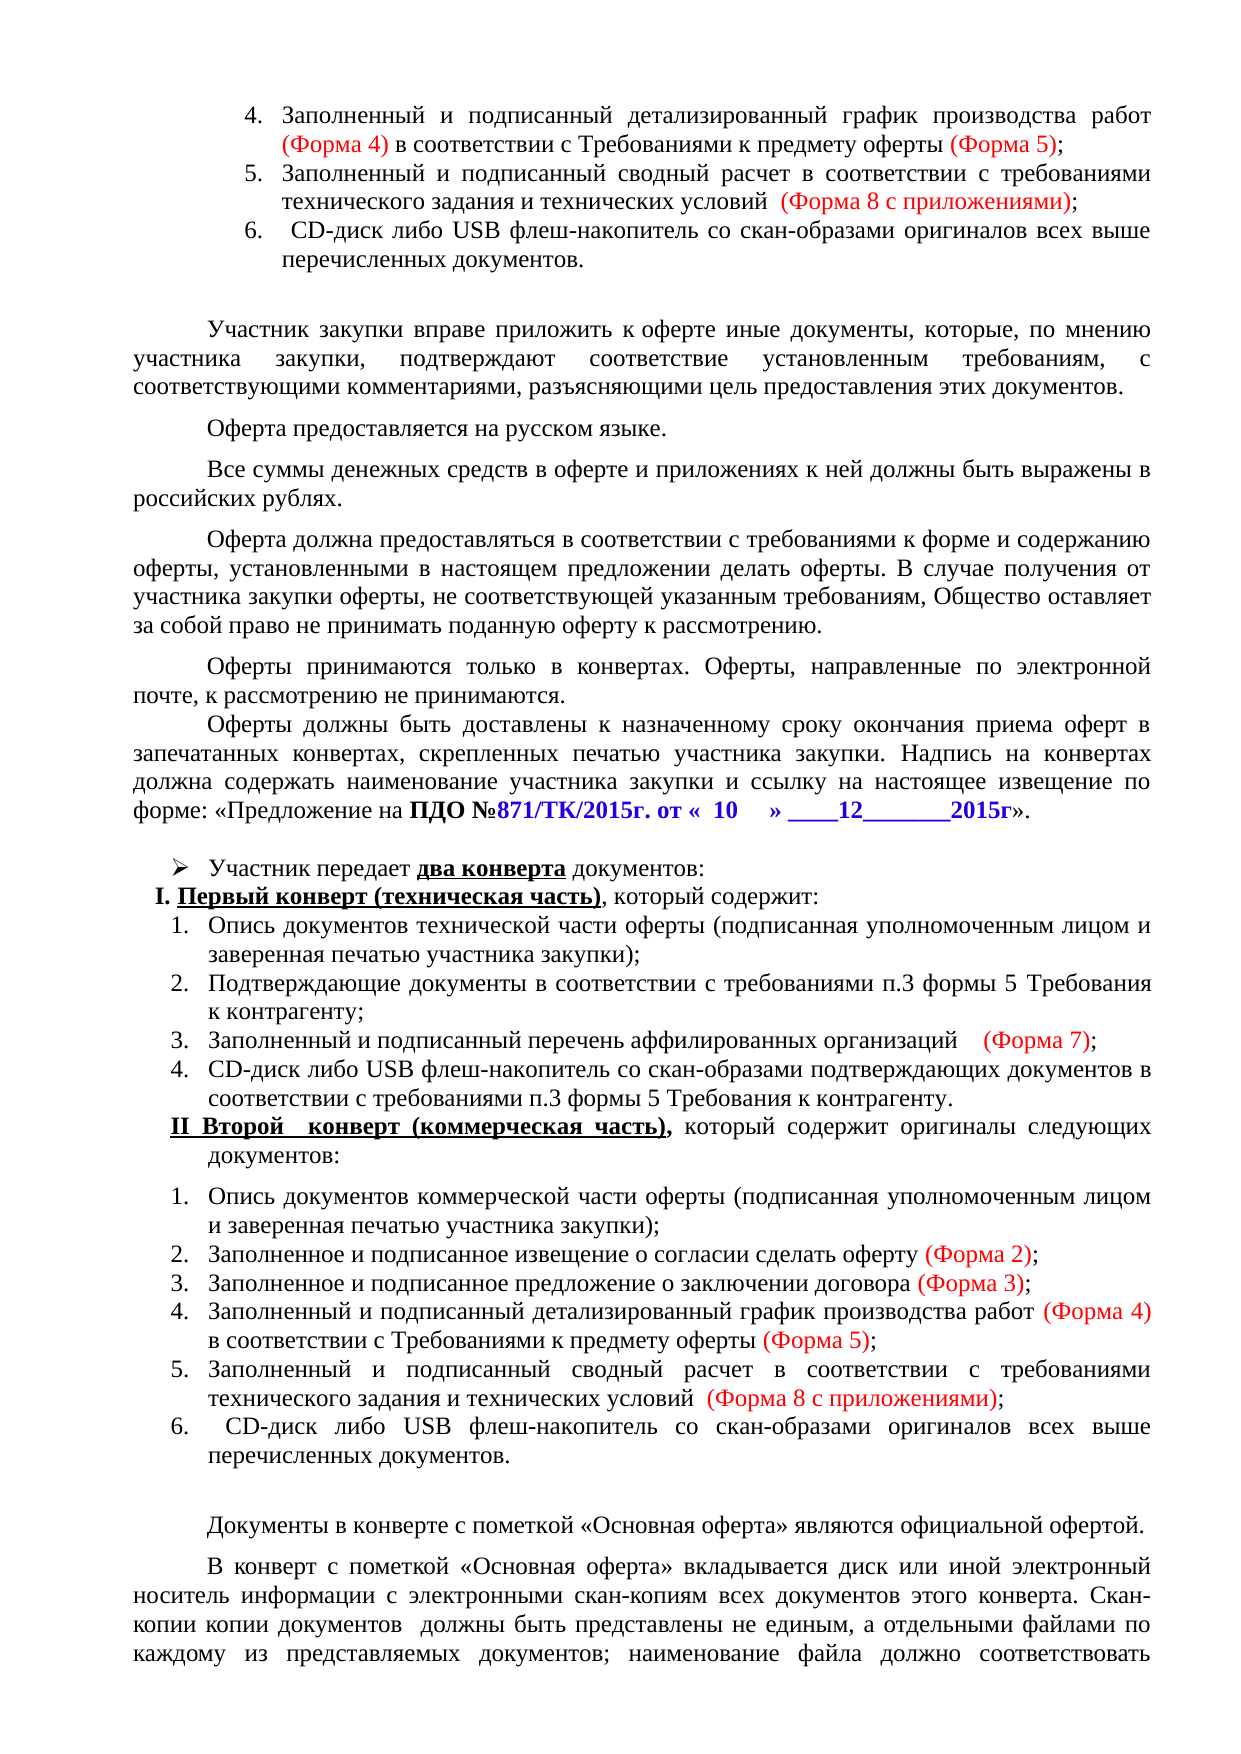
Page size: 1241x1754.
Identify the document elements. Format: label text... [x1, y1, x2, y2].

list Заполненное и подписанное предложение о заключении договора (Форма 3); [170, 1268, 1152, 1296]
list CD-диск либо USB флеш-накопитель со скан-образами оригиналов всех выше перечисленных документов. [244, 215, 1152, 273]
list Первый конверт (техническая часть), который содержит: [170, 881, 1152, 910]
text Участник закупки вправе приложить к оферте иные документы, которые, по мнению участника закупки, подтверждают соответствие установленным требованиям, с соответствующими комментариями, разъясняющими цель предоставления этих документов. [133, 314, 1152, 400]
list Подтверждающие документы в соответствии с требованиями п.3 формы 5 Требования к контрагенту; [170, 968, 1152, 1025]
list Опись документов коммерческой части оферты (подписанная уполномоченным лицом и заверенная печатью участника закупки); [170, 1181, 1152, 1239]
list Участник передает два конверта документов: [170, 853, 1152, 881]
text Документы в конверте с пометкой «Основная оферта» являются официальной офертой. [133, 1510, 1152, 1539]
list Опись документов технической части оферты (подписанная уполномоченным лицом и заверенная печатью участника закупки); [170, 910, 1152, 968]
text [133, 1551, 1152, 1666]
text II Второй конверт (коммерческая часть), который содержит оригиналы следующих документов: [170, 1111, 1152, 1169]
list Заполненный и подписанный детализированный график производства работ (Форма 4) в соответствии с Требованиями к предмету оферты (Форма 5); [244, 100, 1152, 158]
list Заполненный и подписанный перечень аффилированных организаций (Форма 7); [170, 1025, 1152, 1054]
text Оферты должны быть доставлены к назначенному сроку окончания приема оферт в запечатанных конвертах, скрепленных печатью участника закупки. Надпись на конвертах должна содержать наименование участника закупки и ссылку на настоящее извещение по форме: «Предложение на ПДО №871/ТК/2015г. от « 10 » ____12_______2015г». [133, 709, 1152, 824]
text Все суммы денежных средств в оферте и приложениях к ней должны быть выражены в российских рублях. [133, 454, 1152, 511]
list Заполненный и подписанный детализированный график производства работ (Форма 4) в соответствии с Требованиями к предмету оферты (Форма 5); [170, 1296, 1152, 1354]
text Оферта предоставляется на русском языке. [133, 413, 1152, 441]
list Заполненный и подписанный сводный расчет в соответствии с требованиями технического задания и технических условий (Форма 8 с приложениями); [244, 158, 1152, 215]
list CD-диск либо USB флеш-накопитель со скан-образами оригиналов всех выше перечисленных документов. [170, 1411, 1152, 1469]
text Оферта должна предоставляться в соответствии с требованиями к форме и содержанию оферты, установленными в настоящем предложении делать оферты. В случае получения от участника закупки оферты, не соответствующей указанным требованиям, Общество оставляет за собой право не принимать поданную оферту к рассмотрению. [133, 524, 1152, 639]
list Заполненный и подписанный сводный расчет в соответствии с требованиями технического задания и технических условий (Форма 8 с приложениями); [170, 1354, 1152, 1411]
list CD-диск либо USB флеш-накопитель со скан-образами подтверждающих документов в соответствии с требованиями п.3 формы 5 Требования к контрагенту. [170, 1054, 1152, 1111]
text Оферты принимаются только в конвертах. Оферты, направленные по электронной почте, к рассмотрению не принимаются. [133, 651, 1152, 709]
list Заполненное и подписанное извещение о согласии сделать оферту (Форма 2); [170, 1239, 1152, 1268]
